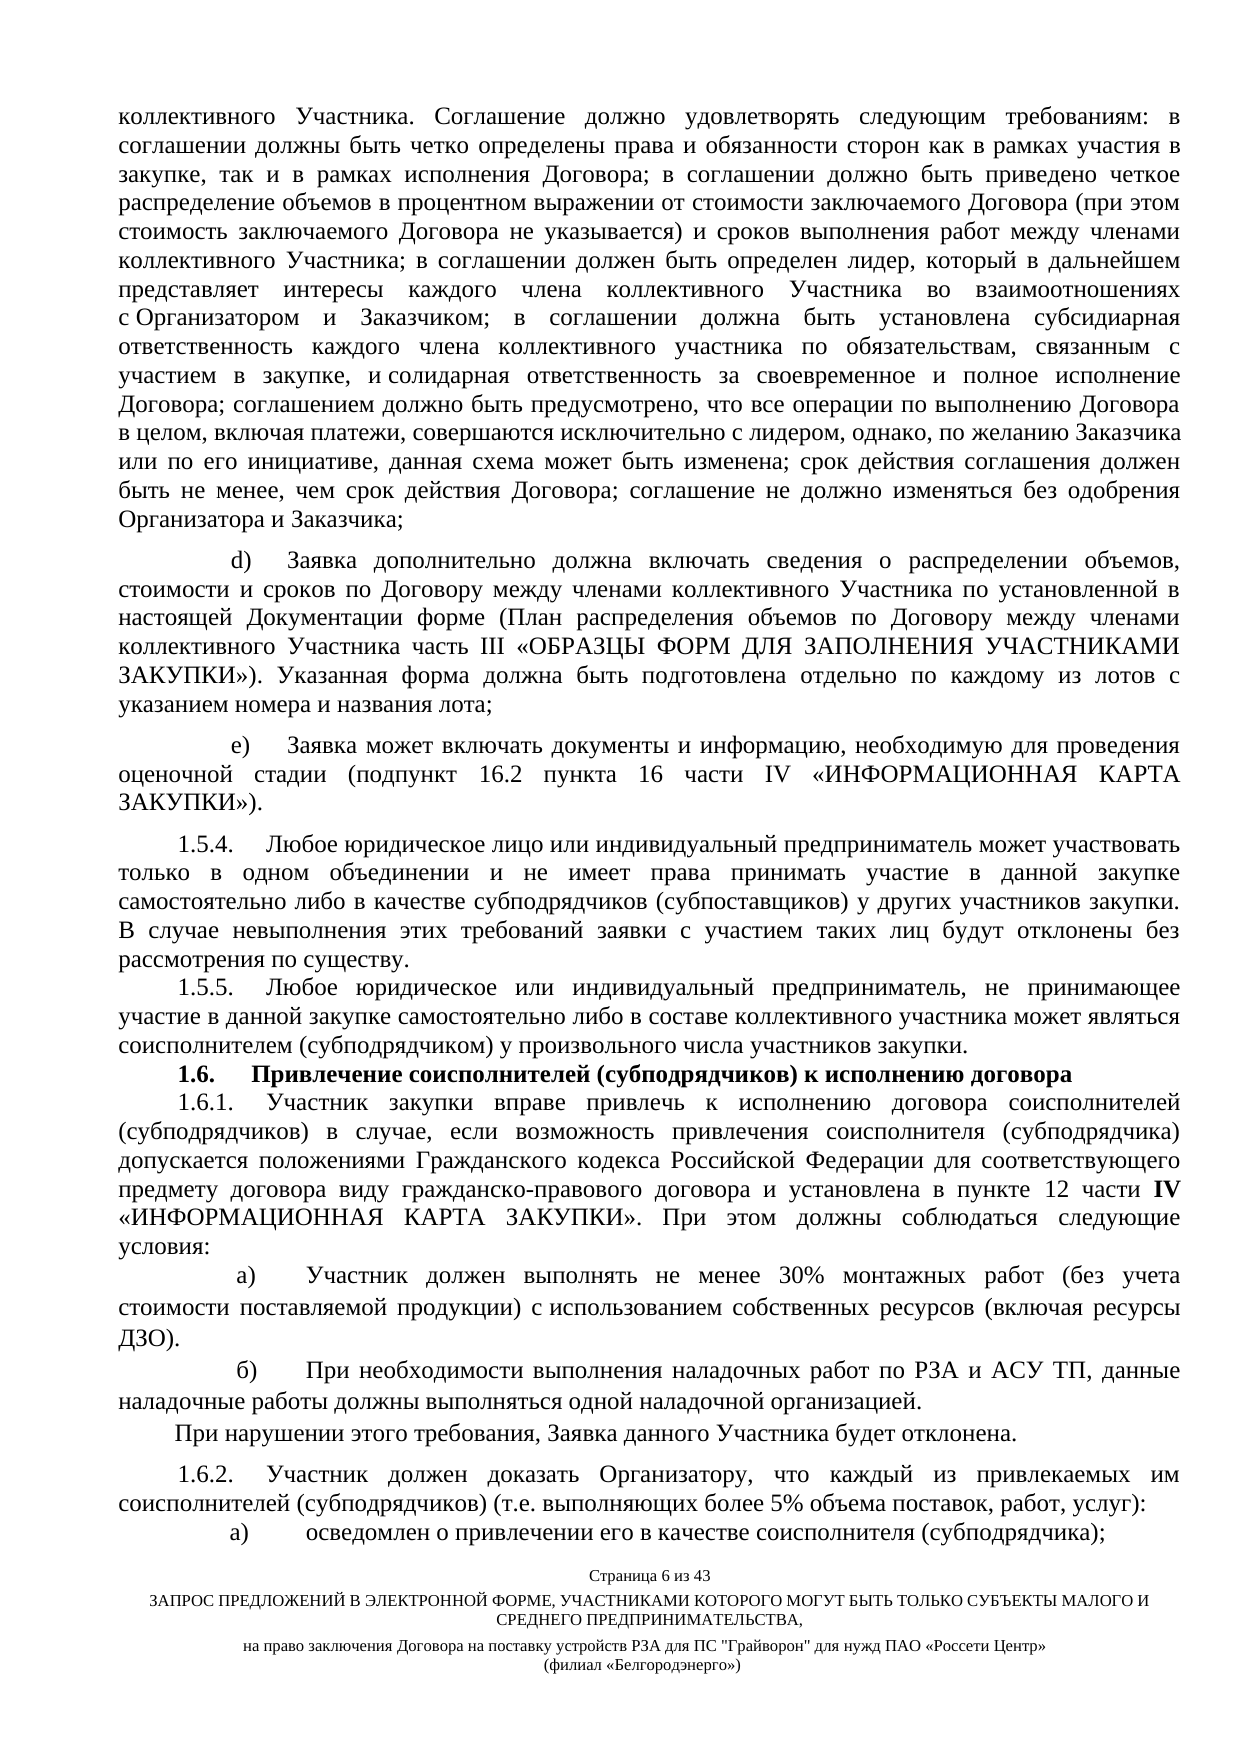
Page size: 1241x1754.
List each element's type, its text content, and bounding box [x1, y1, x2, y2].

list осведомлен о привлечении его в качестве соисполнителя (субподрядчика); [118, 1517, 1181, 1545]
subtitle Участник закупки вправе привлечь к исполнению договора соисполнителей (субподрядчиков) в случае, если возможность привлечения соисполнителя (субподрядчика) допускается положениями Гражданского кодекса Российской Федерации для соответствующего предмету договора виду гражданско-правового договора и установлена в пункте 12 части IV «ИНФОРМАЦИОННАЯ КАРТА ЗАКУПКИ». При этом должны соблюдаться следующие условия: [118, 1087, 1181, 1260]
text При нарушении этого требования, Заявка данного Участника будет отклонена. [174, 1418, 1181, 1447]
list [118, 101, 1181, 532]
subtitle Привлечение соисполнителей (субподрядчиков) к исполнению договора [118, 1059, 1181, 1087]
subtitle Любое юридическое лицо или индивидуальный предприниматель может участвовать только в одном объединении и не имеет права принимать участие в данной закупке самостоятельно либо в качестве субподрядчиков (субпоставщиков) у других участников закупки. В случае невыполнения этих требований заявки с участием таких лиц будут отклонены без рассмотрения по существу. [118, 829, 1181, 972]
list Заявка может включать документы и информацию, необходимую для проведения оценочной стадии (подпункт 16.2 пункта 16 части IV «ИНФОРМАЦИОННАЯ КАРТА ЗАКУПКИ»). [118, 730, 1181, 816]
subtitle Любое юридическое или индивидуальный предприниматель, не принимающее участие в данной закупке самостоятельно либо в составе коллективного участника может являться соисполнителем (субподрядчиком) у произвольного числа участников закупки. [118, 972, 1181, 1059]
list При необходимости выполнения наладочных работ по РЗА и АСУ ТП, данные наладочные работы должны выполняться одной наладочной организацией. [118, 1355, 1181, 1415]
subtitle Участник должен доказать Организатору, что каждый из привлекаемых им соисполнителей (субподрядчиков) (т.е. выполняющих более 5% объема поставок, работ, услуг): [118, 1459, 1181, 1517]
list Заявка дополнительно должна включать сведения о распределении объемов, стоимости и сроков по Договору между членами коллективного Участника по установленной в настоящей Документации форме (План распределения объемов по Договору между членами коллективного Участника часть III «ОБРАЗЦЫ ФОРМ ДЛЯ ЗАПОЛНЕНИЯ УЧАСТНИКАМИ ЗАКУПКИ»). Указанная форма должна быть подготовлена отдельно по каждому из лотов с указанием номера и названия лота; [118, 545, 1181, 717]
list Участник должен выполнять не менее 30% монтажных работ (без учета стоимости поставляемой продукции) c использованием собственных ресурсов (включая ресурсы ДЗО). [118, 1260, 1181, 1352]
